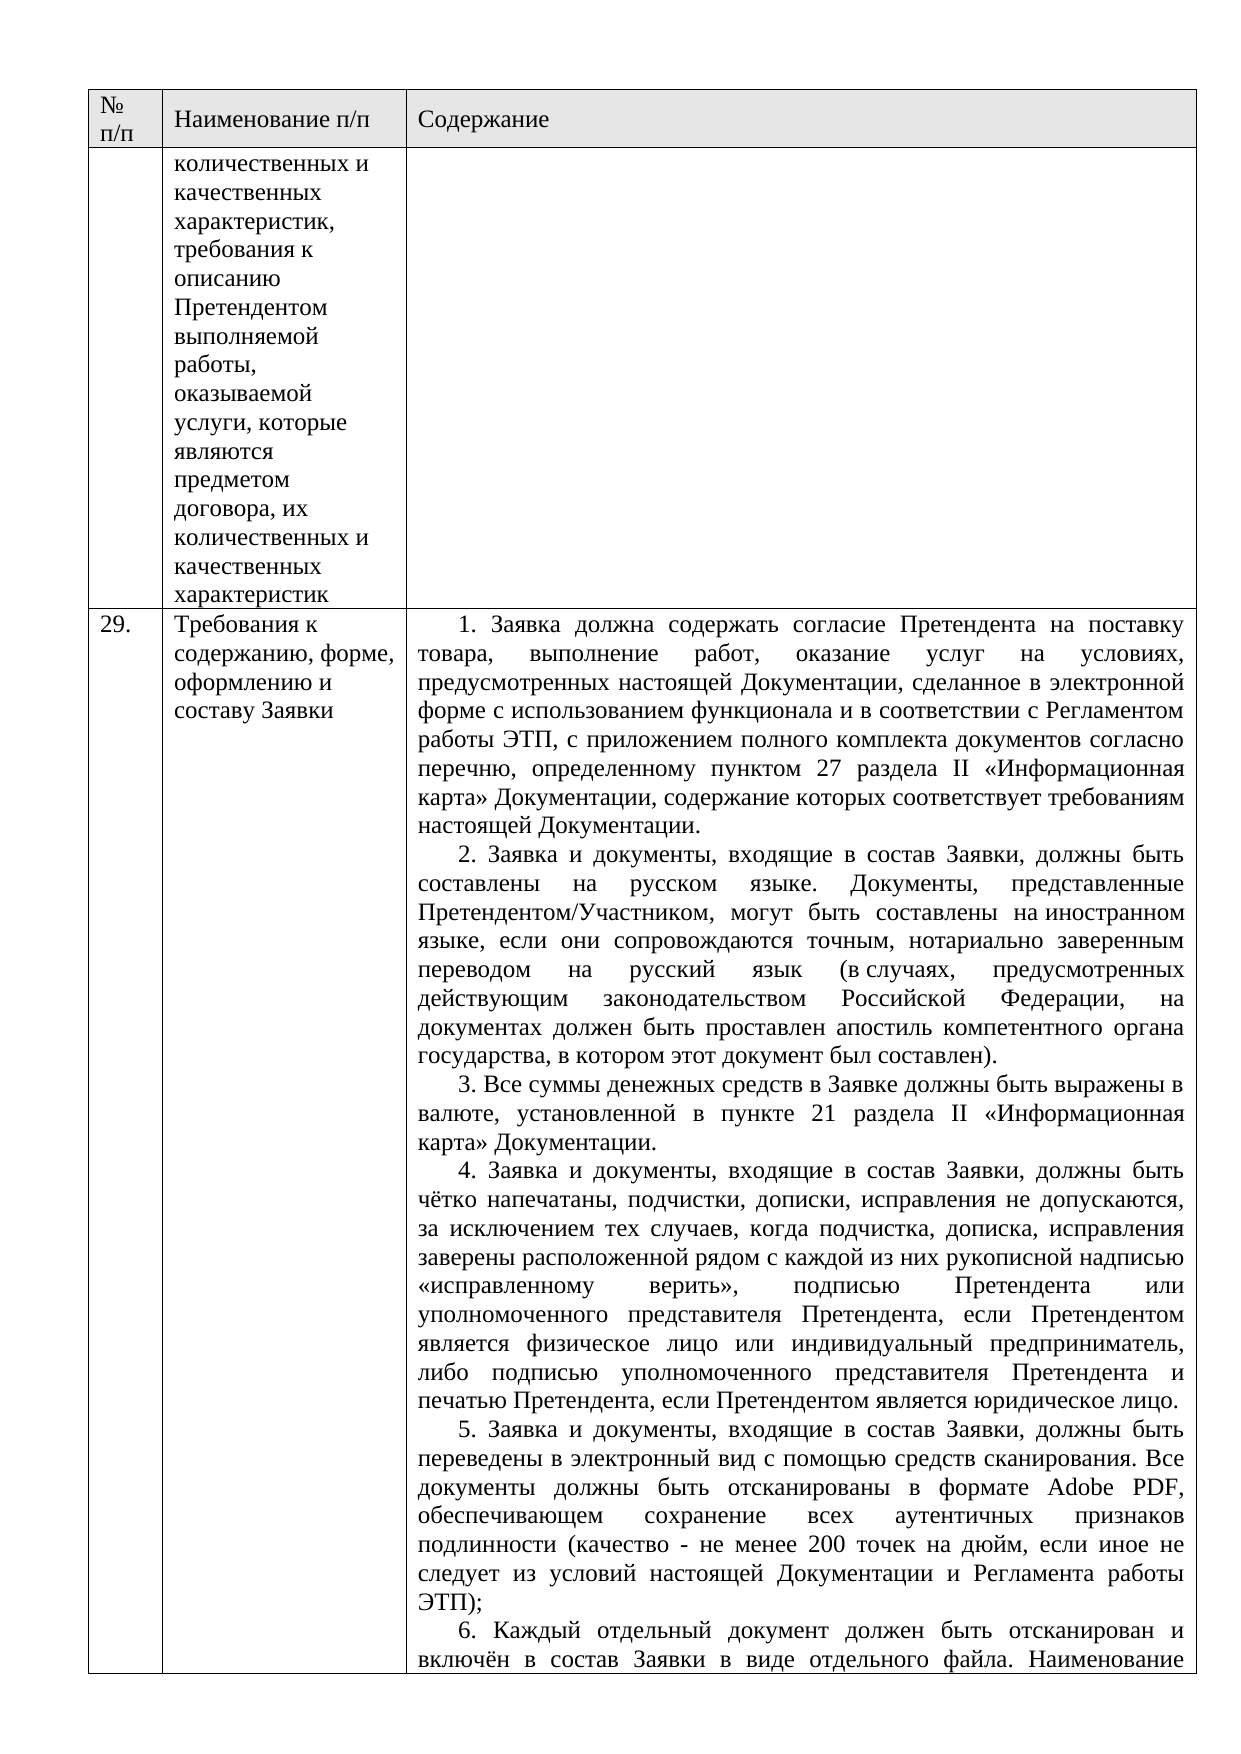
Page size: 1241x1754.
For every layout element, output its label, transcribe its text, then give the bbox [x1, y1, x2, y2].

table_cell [163, 609, 406, 1673]
table_header № п/п [89, 90, 162, 147]
table_cell [89, 148, 162, 608]
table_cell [163, 148, 406, 608]
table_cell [407, 609, 1196, 1673]
table_header Наименование п/п [163, 90, 406, 147]
table_header Содержание [407, 90, 1196, 147]
table_cell [89, 609, 162, 1673]
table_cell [407, 148, 1196, 608]
